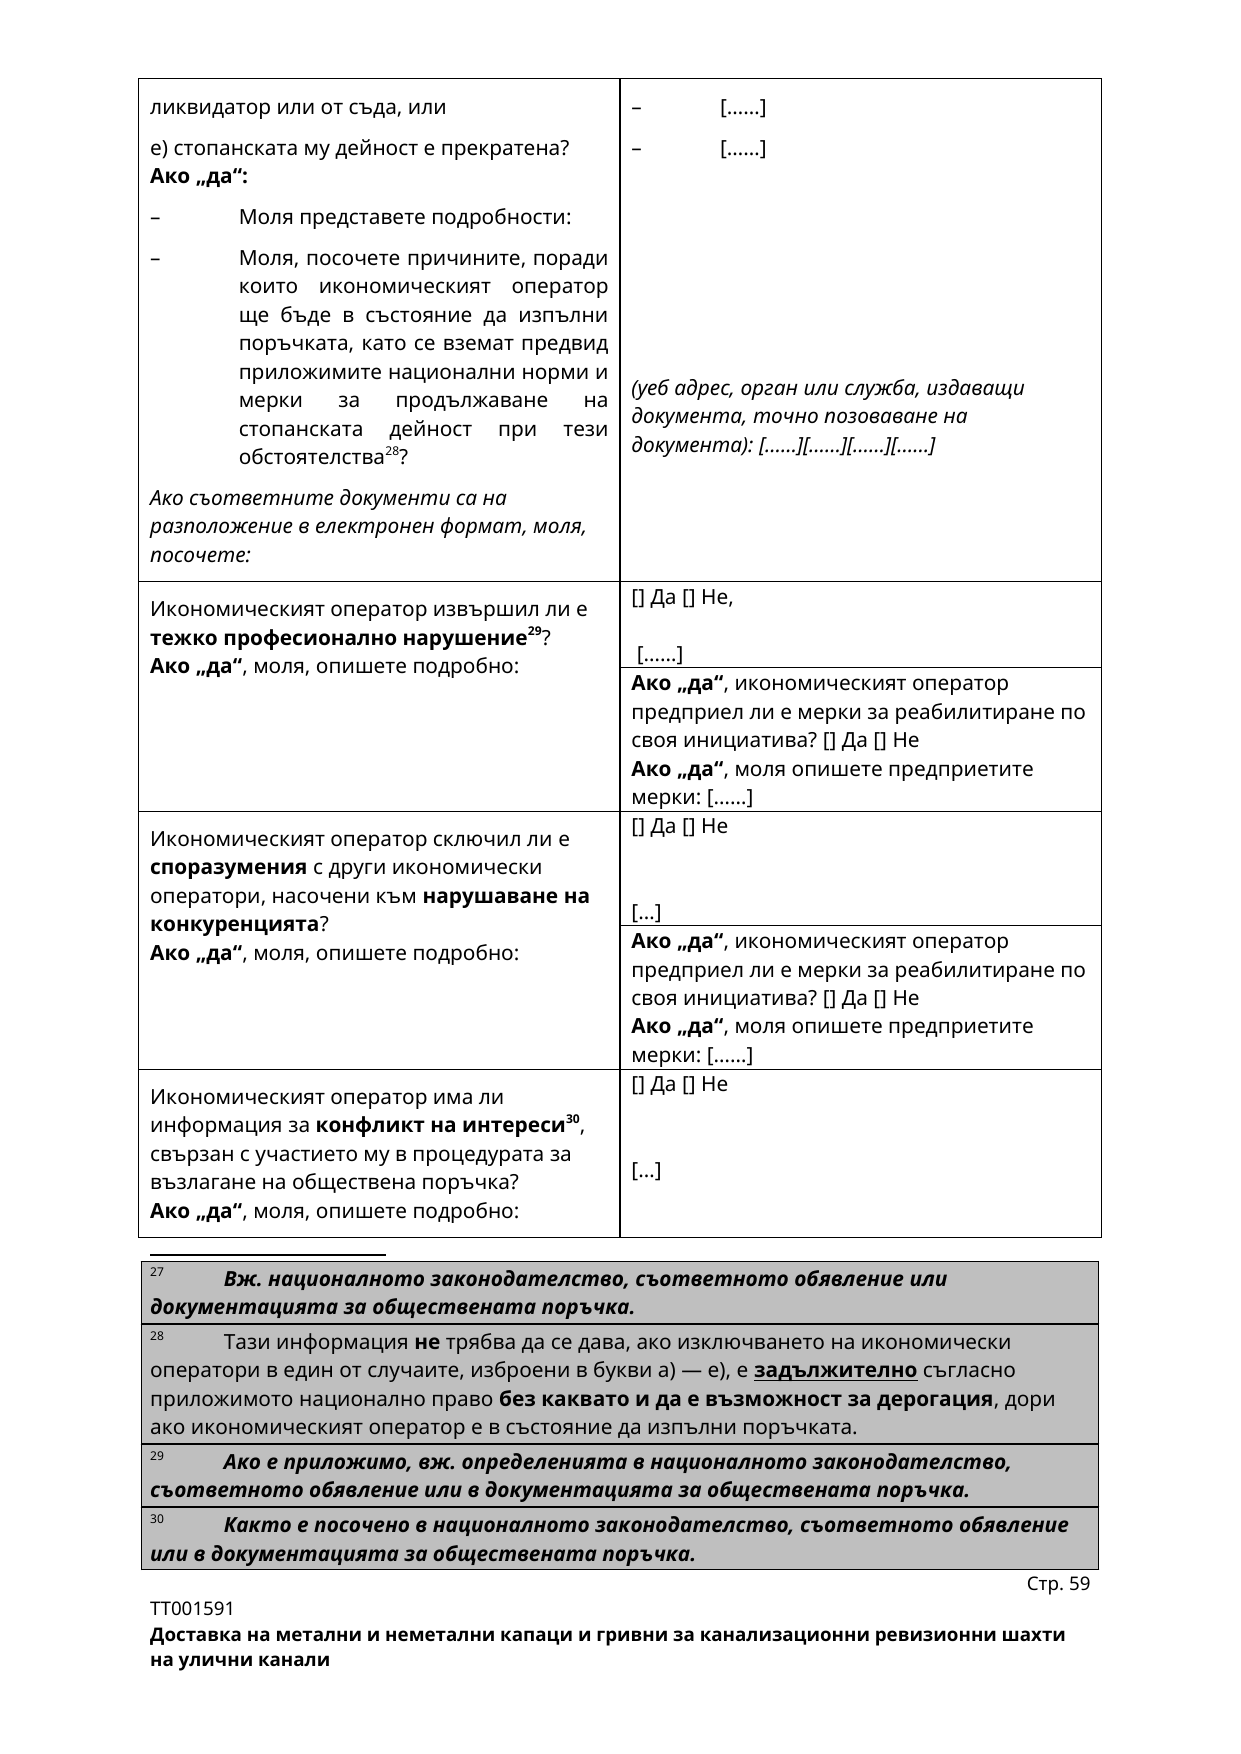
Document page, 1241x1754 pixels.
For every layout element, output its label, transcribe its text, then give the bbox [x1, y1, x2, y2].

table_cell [139, 79, 619, 581]
table_cell [] Да [] Не, [……] [621, 582, 1101, 667]
table_cell [] Да [] Не […] [621, 1070, 1101, 1237]
table_cell Ако „да“, икономическият оператор предприел ли е мерки за реабилитиране по своя инициатива? [] Да [] Не Ако „да“, моля опишете предприетите мерки: [……] [621, 926, 1101, 1068]
table_cell Икономическият оператор сключил ли е споразумения с други икономически оператори, насочени към нарушаване на конкуренцията? Ако „да“, моля, опишете подробно: [139, 812, 619, 1068]
table_cell Икономическият оператор извършил ли е тежко професионално нарушение? Ако „да“, моля, опишете подробно: [139, 582, 619, 811]
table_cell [621, 79, 1101, 581]
table_cell Ако „да“, икономическият оператор предприел ли е мерки за реабилитиране по своя инициатива? [] Да [] Не Ако „да“, моля опишете предприетите мерки: [……] [621, 668, 1101, 811]
table_cell [] Да [] Не […] [621, 812, 1101, 925]
table_cell Икономическият оператор има ли информация за конфликт на интереси, свързан с участието му в процедурата за възлагане на обществена поръчка? Ако „да“, моля, опишете подробно: [139, 1070, 619, 1237]
